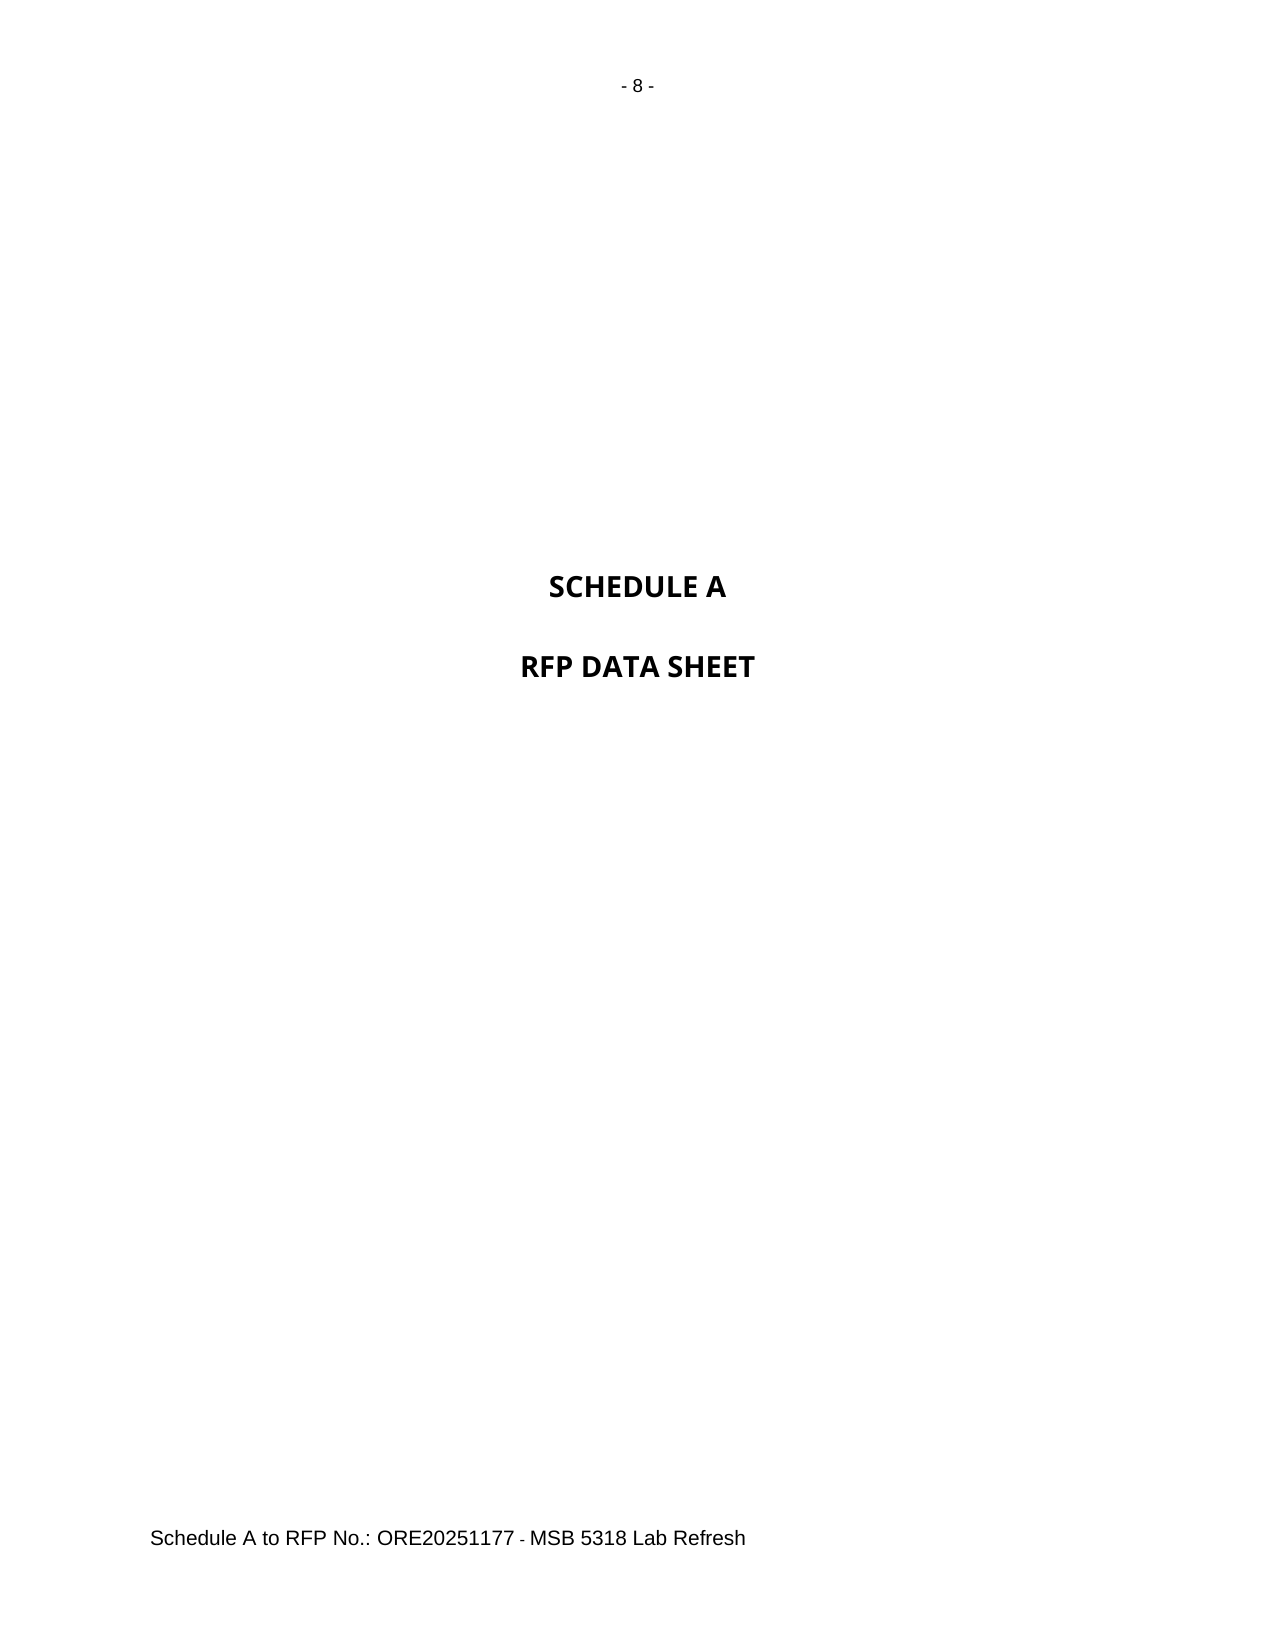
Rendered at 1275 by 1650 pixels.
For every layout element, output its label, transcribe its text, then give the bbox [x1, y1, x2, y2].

subtitle SCHEDULE A RFP DATA SHEET [150, 567, 1125, 686]
